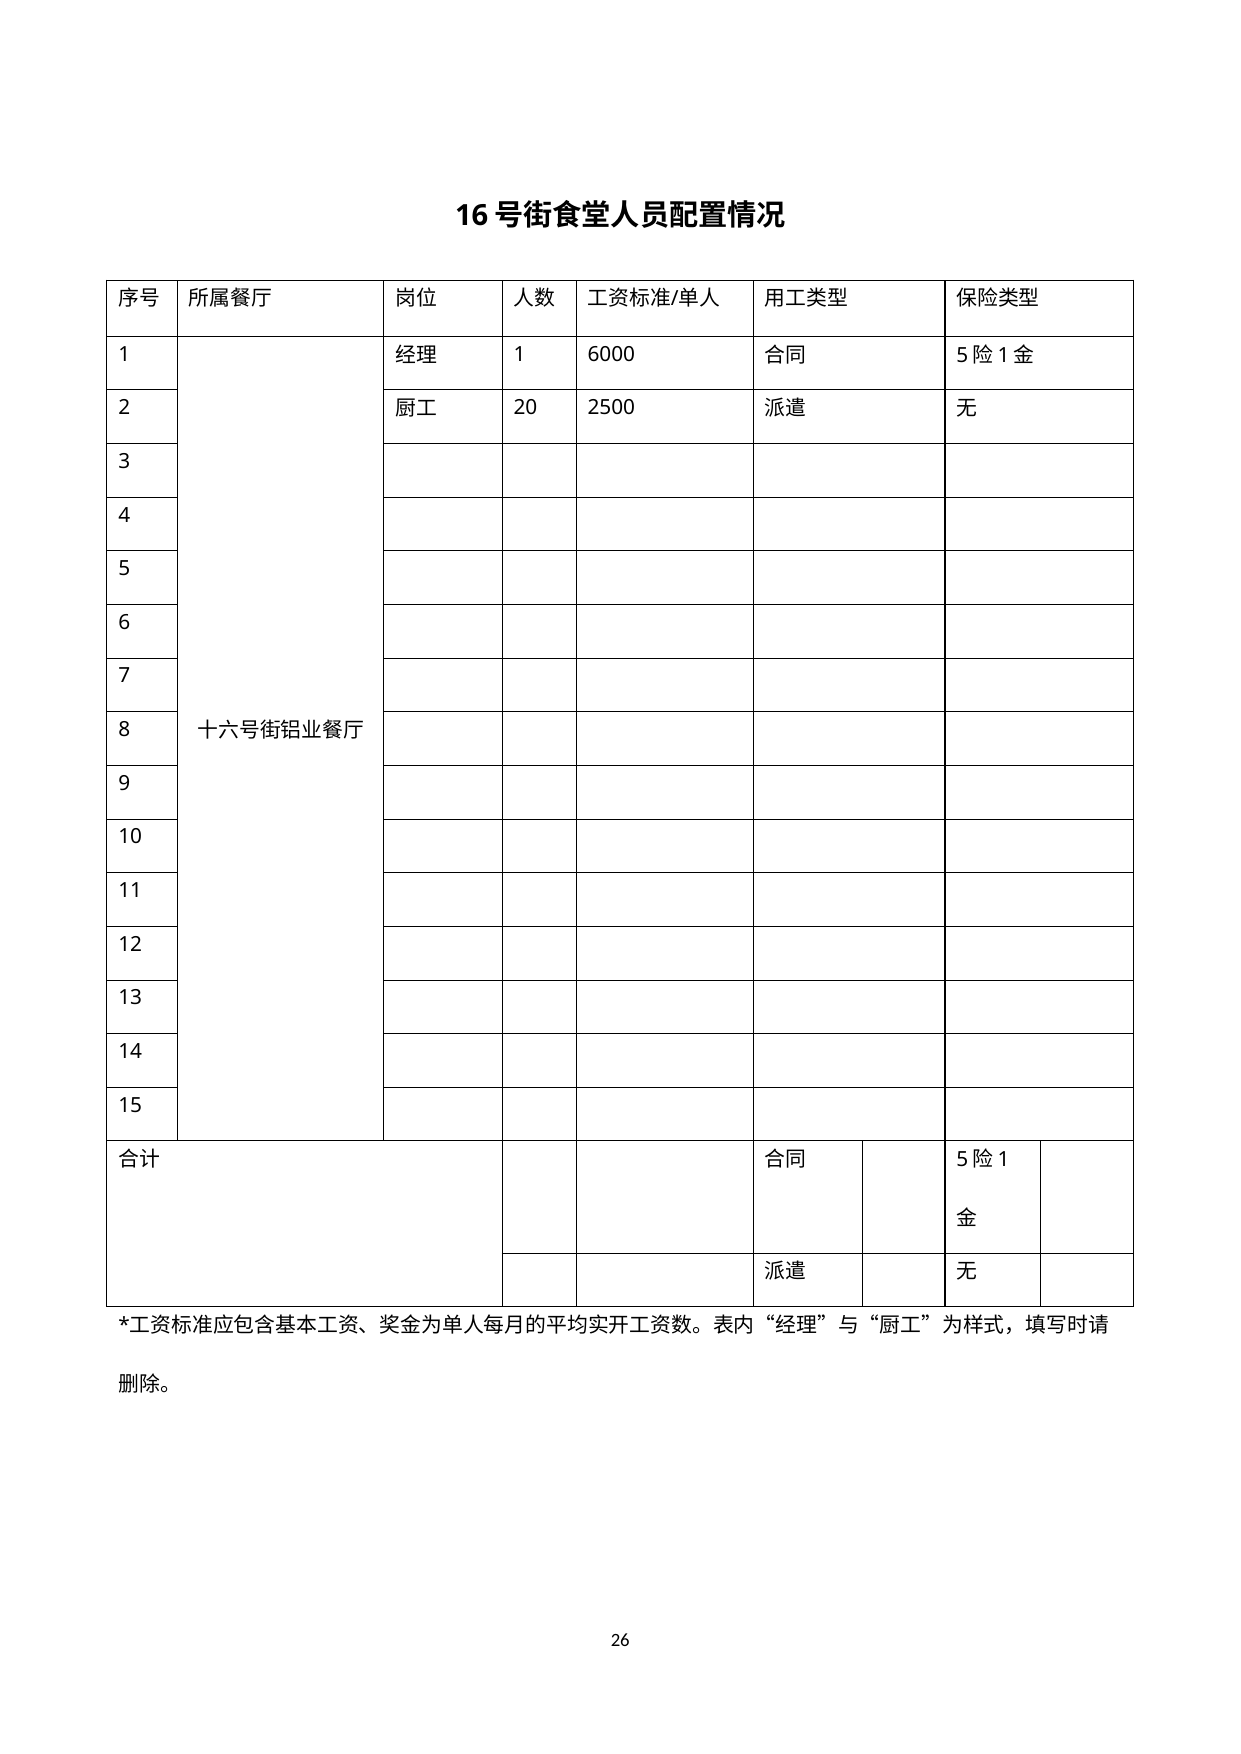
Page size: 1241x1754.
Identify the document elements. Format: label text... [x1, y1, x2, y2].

table_cell [503, 981, 576, 1033]
table_cell [946, 498, 1133, 550]
table_cell [946, 873, 1133, 926]
table_cell 派遣 [754, 1254, 862, 1306]
table_cell [503, 498, 576, 550]
table_cell [384, 1034, 502, 1087]
table_cell [946, 605, 1133, 658]
table_cell [384, 551, 502, 604]
table_cell [577, 659, 753, 711]
table_cell [503, 873, 576, 926]
table_cell 3 [107, 444, 177, 497]
table_cell [577, 766, 753, 818]
table_header 保险类型 [946, 281, 1133, 336]
table_cell [503, 1254, 576, 1306]
table_header 岗位 [384, 281, 502, 336]
table_cell [503, 766, 576, 818]
table_cell 20 [503, 390, 576, 443]
table_header 工资标准/单人 [577, 281, 753, 336]
table_cell 十六号街铝业餐厅 [178, 337, 383, 1140]
table_cell [754, 820, 944, 872]
table_cell 7 [107, 659, 177, 711]
table_cell 1 [503, 337, 576, 389]
table_cell [946, 766, 1133, 818]
table_header 所属餐厅 [178, 281, 383, 336]
table_cell [577, 1254, 753, 1306]
table_cell 5险1金 [946, 337, 1133, 389]
table_cell [754, 981, 944, 1033]
table_cell [577, 1034, 753, 1087]
table_cell [946, 1088, 1133, 1140]
table_cell [384, 873, 502, 926]
table_cell [503, 659, 576, 711]
table_cell 5险1金 [946, 1141, 1040, 1252]
table_cell [754, 712, 944, 765]
table_cell [384, 820, 502, 872]
table_cell 4 [107, 498, 177, 550]
table_cell [754, 498, 944, 550]
table_cell [577, 1088, 753, 1140]
table_cell [384, 981, 502, 1033]
table_cell 2 [107, 390, 177, 443]
table_cell 经理 [384, 337, 502, 389]
table_cell 15 [107, 1088, 177, 1140]
table_cell 14 [107, 1034, 177, 1087]
table_cell 合计 [107, 1141, 502, 1306]
table_cell [503, 444, 576, 497]
text *工资标准应包含基本工资、奖金为单人每月的平均实开工资数。表内“经理”与“厨工”为样式，填写时请删除。 [118, 1307, 1122, 1398]
table_cell [503, 1141, 576, 1252]
table_cell 派遣 [754, 390, 944, 443]
table_cell [863, 1254, 944, 1306]
table_cell [754, 1088, 944, 1140]
table_cell [384, 766, 502, 818]
table_cell [946, 659, 1133, 711]
table_cell [384, 498, 502, 550]
table_cell [754, 659, 944, 711]
table_cell [946, 444, 1133, 497]
table_cell [1041, 1254, 1133, 1306]
table_cell 5 [107, 551, 177, 604]
table_cell 厨工 [384, 390, 502, 443]
table_cell [863, 1141, 944, 1252]
table_cell [503, 1034, 576, 1087]
table_cell [577, 551, 753, 604]
table_cell 1 [107, 337, 177, 389]
table_cell 11 [107, 873, 177, 926]
table_cell [577, 981, 753, 1033]
table_cell [946, 551, 1133, 604]
table_cell [384, 444, 502, 497]
table_cell [577, 605, 753, 658]
table_cell [503, 820, 576, 872]
table_cell [503, 712, 576, 765]
table_cell [754, 927, 944, 979]
table_cell 合同 [754, 1141, 862, 1252]
table_cell 无 [946, 1254, 1040, 1306]
table_cell 合同 [754, 337, 944, 389]
table_cell [384, 605, 502, 658]
table_cell [577, 712, 753, 765]
table_cell [946, 820, 1133, 872]
table_cell 6 [107, 605, 177, 658]
table_cell [503, 1088, 576, 1140]
table_cell [577, 498, 753, 550]
table_cell [577, 820, 753, 872]
table_cell 10 [107, 820, 177, 872]
table_cell 无 [946, 390, 1133, 443]
table_cell [754, 605, 944, 658]
table_cell [754, 551, 944, 604]
table_cell [384, 712, 502, 765]
table_cell [754, 873, 944, 926]
table_cell 8 [107, 712, 177, 765]
table_cell [946, 927, 1133, 979]
table_cell 2500 [577, 390, 753, 443]
table_cell [577, 873, 753, 926]
table_cell [946, 1034, 1133, 1087]
table_header 用工类型 [754, 281, 944, 336]
table_header 序号 [107, 281, 177, 336]
table_cell [577, 444, 753, 497]
text 16号街食堂人员配置情况 [118, 181, 1122, 246]
table_cell 9 [107, 766, 177, 818]
table_cell [503, 551, 576, 604]
table_cell 13 [107, 981, 177, 1033]
table_header 人数 [503, 281, 576, 336]
table_cell [946, 712, 1133, 765]
table_cell 12 [107, 927, 177, 979]
table_cell [384, 659, 502, 711]
table_cell [754, 766, 944, 818]
table_cell [577, 1141, 753, 1252]
table_cell [946, 981, 1133, 1033]
table_cell [384, 1088, 502, 1140]
table_cell [577, 927, 753, 979]
table_cell 6000 [577, 337, 753, 389]
table_cell [754, 444, 944, 497]
table_cell [754, 1034, 944, 1087]
table_cell [503, 927, 576, 979]
table_cell [1041, 1141, 1133, 1252]
table_cell [503, 605, 576, 658]
table_cell [384, 927, 502, 979]
